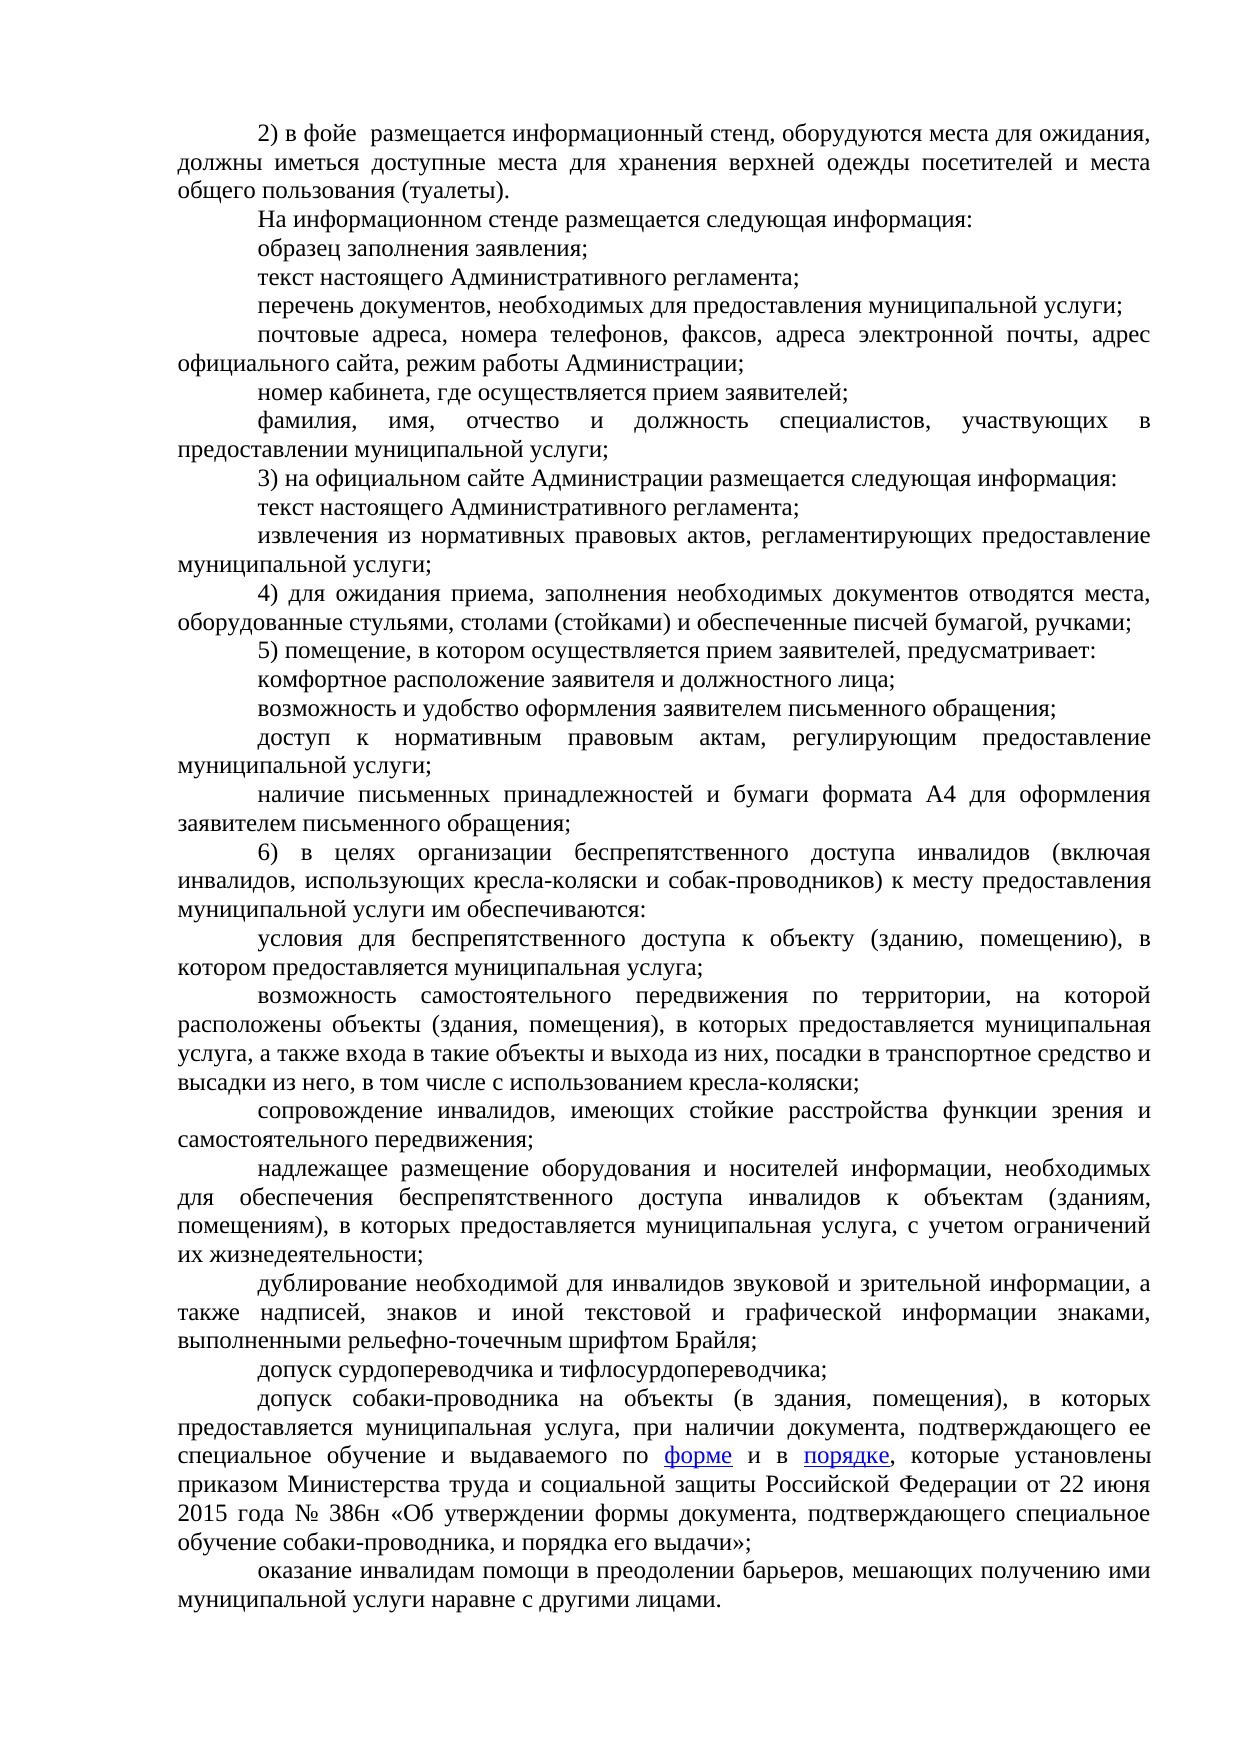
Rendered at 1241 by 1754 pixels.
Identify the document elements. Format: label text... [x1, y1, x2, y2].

text 3) на официальном сайте Администрации размещается следующая информация: [177, 463, 1152, 492]
text возможность и удобство оформления заявителем письменного обращения; [177, 693, 1152, 722]
text надлежащее размещение оборудования и носителей информации, необходимых для обеспечения беспрепятственного доступа инвалидов к объектам (зданиям, помещениям), в которых предоставляется муниципальная услуга, с учетом ограничений их жизнедеятельности; [177, 1153, 1152, 1268]
text допуск собаки-проводника на объекты (в здания, помещения), в которых предоставляется муниципальная услуга, при наличии документа, подтверждающего ее специальное обучение и выдаваемого по форме и в порядке, которые установлены приказом Министерства труда и социальной защиты Российской Федерации от 22 июня 2015 года № 386н «Об утверждении формы документа, подтверждающего специальное обучение собаки-проводника, и порядка его выдачи»; [177, 1383, 1152, 1556]
text возможность самостоятельного передвижения по территории, на которой расположены объекты (здания, помещения), в которых предоставляется муниципальная услуга, а также входа в такие объекты и выхода из них, посадки в транспортное средство и высадки из него, в том числе с использованием кресла-коляски; [177, 981, 1152, 1096]
text условия для беспрепятственного доступа к объекту (зданию, помещению), в котором предоставляется муниципальная услуга; [177, 923, 1152, 981]
text фамилия, имя, отчество и должность специалистов, участвующих в предоставлении муниципальной услуги; [177, 406, 1152, 463]
text допуск сурдопереводчика и тифлосурдопереводчика; [177, 1354, 1152, 1383]
text 6) в целях организации беспрепятственного доступа инвалидов (включая инвалидов, использующих кресла-коляски и собак-проводников) к месту предоставления муниципальной услуги им обеспечиваются: [177, 837, 1152, 923]
text почтовые адреса, номера телефонов, факсов, адреса электронной почты, адрес официального сайта, режим работы Администрации; [177, 319, 1152, 377]
text текст настоящего Административного регламента; [177, 262, 1152, 291]
text сопровождение инвалидов, имеющих стойкие расстройства функции зрения и самостоятельного передвижения; [177, 1096, 1152, 1153]
text наличие письменных принадлежностей и бумаги формата А4 для оформления заявителем письменного обращения; [177, 779, 1152, 837]
text извлечения из нормативных правовых актов, регламентирующих предоставление муниципальной услуги; [177, 521, 1152, 578]
text На информационном стенде размещается следующая информация: [177, 204, 1152, 233]
text 5) помещение, в котором осуществляется прием заявителей, предусматривает: [177, 636, 1152, 664]
text доступ к нормативным правовым актам, регулирующим предоставление муниципальной услуги; [177, 722, 1152, 779]
text оказание инвалидам помощи в преодолении барьеров, мешающих получению ими муниципальной услуги наравне с другими лицами. [177, 1556, 1152, 1613]
text номер кабинета, где осуществляется прием заявителей; [177, 377, 1152, 406]
text комфортное расположение заявителя и должностного лица; [177, 664, 1152, 693]
text образец заполнения заявления; [177, 233, 1152, 262]
text текст настоящего Административного регламента; [177, 492, 1152, 521]
text 4) для ожидания приема, заполнения необходимых документов отводятся места, оборудованные стульями, столами (стойками) и обеспеченные писчей бумагой, ручками; [177, 578, 1152, 636]
text 2) в фойе размещается информационный стенд, оборудуются места для ожидания, должны иметься доступные места для хранения верхней одежды посетителей и места общего пользования (туалеты). [177, 118, 1152, 204]
text перечень документов, необходимых для предоставления муниципальной услуги; [177, 291, 1152, 319]
text дублирование необходимой для инвалидов звуковой и зрительной информации, а также надписей, знаков и иной текстовой и графической информации знаками, выполненными рельефно-точечным шрифтом Брайля; [177, 1268, 1152, 1354]
